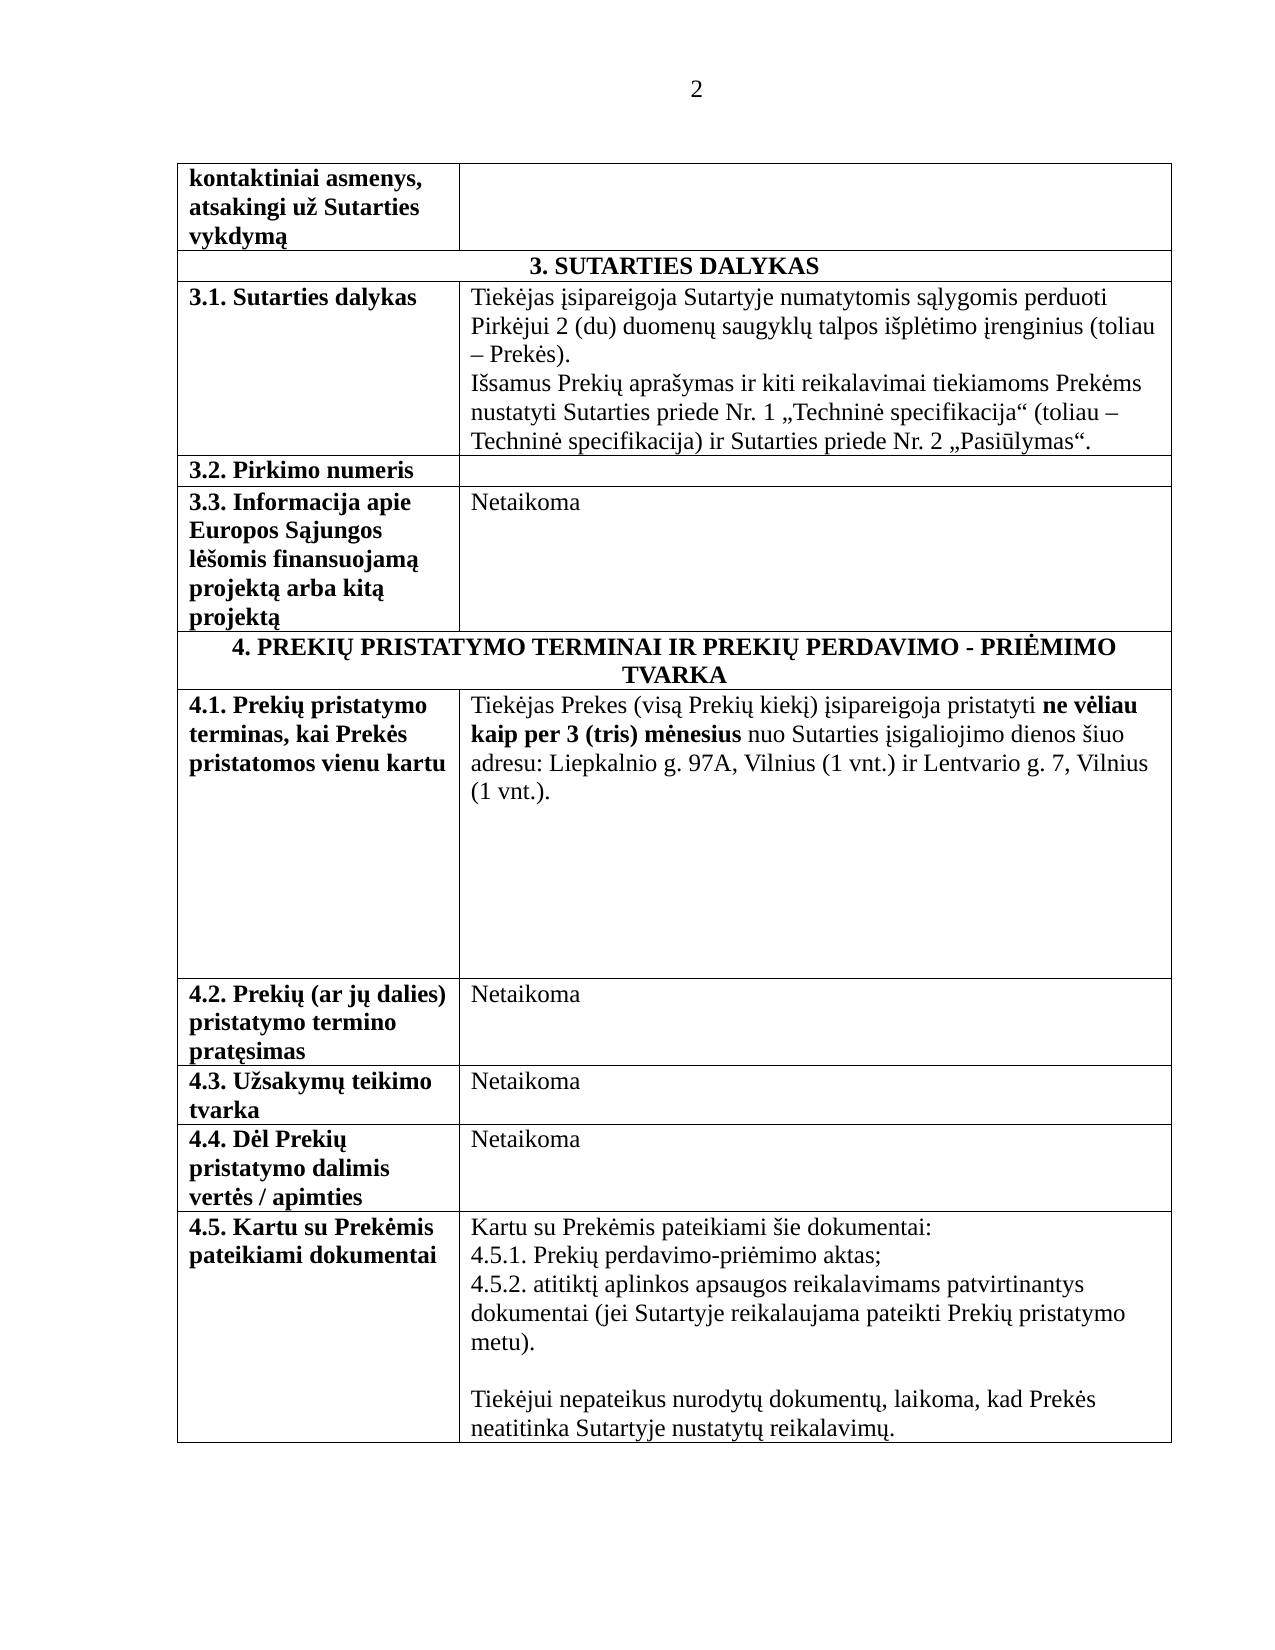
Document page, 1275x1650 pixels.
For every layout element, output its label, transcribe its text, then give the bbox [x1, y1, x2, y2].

table_cell Kartu su Prekėmis pateikiami šie dokumentai: 4.5.1. Prekių perdavimo-priėmimo aktas; 4.5.2. atitiktį aplinkos apsaugos reikalavimams patvirtinantys dokumentai (jei Sutartyje reikalaujama pateikti Prekių pristatymo metu). Tiekėjui nepateikus nurodytų dokumentų, laikoma, kad Prekės neatitinka Sutartyje nustatytų reikalavimų. [460, 1212, 1171, 1442]
table_cell [460, 456, 1171, 486]
table_cell 3.2. Pirkimo numeris [178, 456, 459, 486]
table_cell Netaikoma [460, 1125, 1171, 1211]
table_cell Tiekėjas įsipareigoja Sutartyje numatytomis sąlygomis perduoti Pirkėjui 2 (du) duomenų saugyklų talpos išplėtimo įrenginius (toliau – Prekės). Išsamus Prekių aprašymas ir kiti reikalavimai tiekiamoms Prekėms nustatyti Sutarties priede Nr. 1 „Techninė specifikacija“ (toliau – Techninė specifikacija) ir Sutarties priede Nr. 2 „Pasiūlymas“. [460, 282, 1171, 454]
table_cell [178, 164, 459, 250]
table_cell 4.4. Dėl Prekių pristatymo dalimis vertės / apimties [178, 1125, 459, 1211]
table_cell 4.1. Prekių pristatymo terminas, kai Prekės pristatomos vienu kartu [178, 690, 459, 978]
table_cell Netaikoma [460, 1066, 1171, 1123]
table_cell 3.3. Informacija apie Europos Sąjungos lėšomis finansuojamą projektą arba kitą projektą [178, 487, 459, 631]
table_cell 3.1. Sutarties dalykas [178, 282, 459, 454]
table_cell Netaikoma [460, 487, 1171, 631]
table_cell 3. SUTARTIES DALYKAS [178, 251, 1171, 281]
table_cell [460, 164, 1171, 250]
table_cell Netaikoma [460, 979, 1171, 1065]
table_cell Tiekėjas Prekes (visą Prekių kiekį) įsipareigoja pristatyti ne vėliau kaip per 3 (tris) mėnesius nuo Sutarties įsigaliojimo dienos šiuo adresu: Liepkalnio g. 97A, Vilnius (1 vnt.) ir Lentvario g. 7, Vilnius (1 vnt.). [460, 690, 1171, 978]
table_cell 4.2. Prekių (ar jų dalies) pristatymo termino pratęsimas [178, 979, 459, 1065]
table_cell 4. PREKIŲ PRISTATYMO TERMINAI IR PREKIŲ PERDAVIMO - PRIĖMIMO TVARKA [178, 632, 1171, 689]
table_cell 4.5. Kartu su Prekėmis pateikiami dokumentai [178, 1212, 459, 1442]
table_cell 4.3. Užsakymų teikimo tvarka [178, 1066, 459, 1123]
